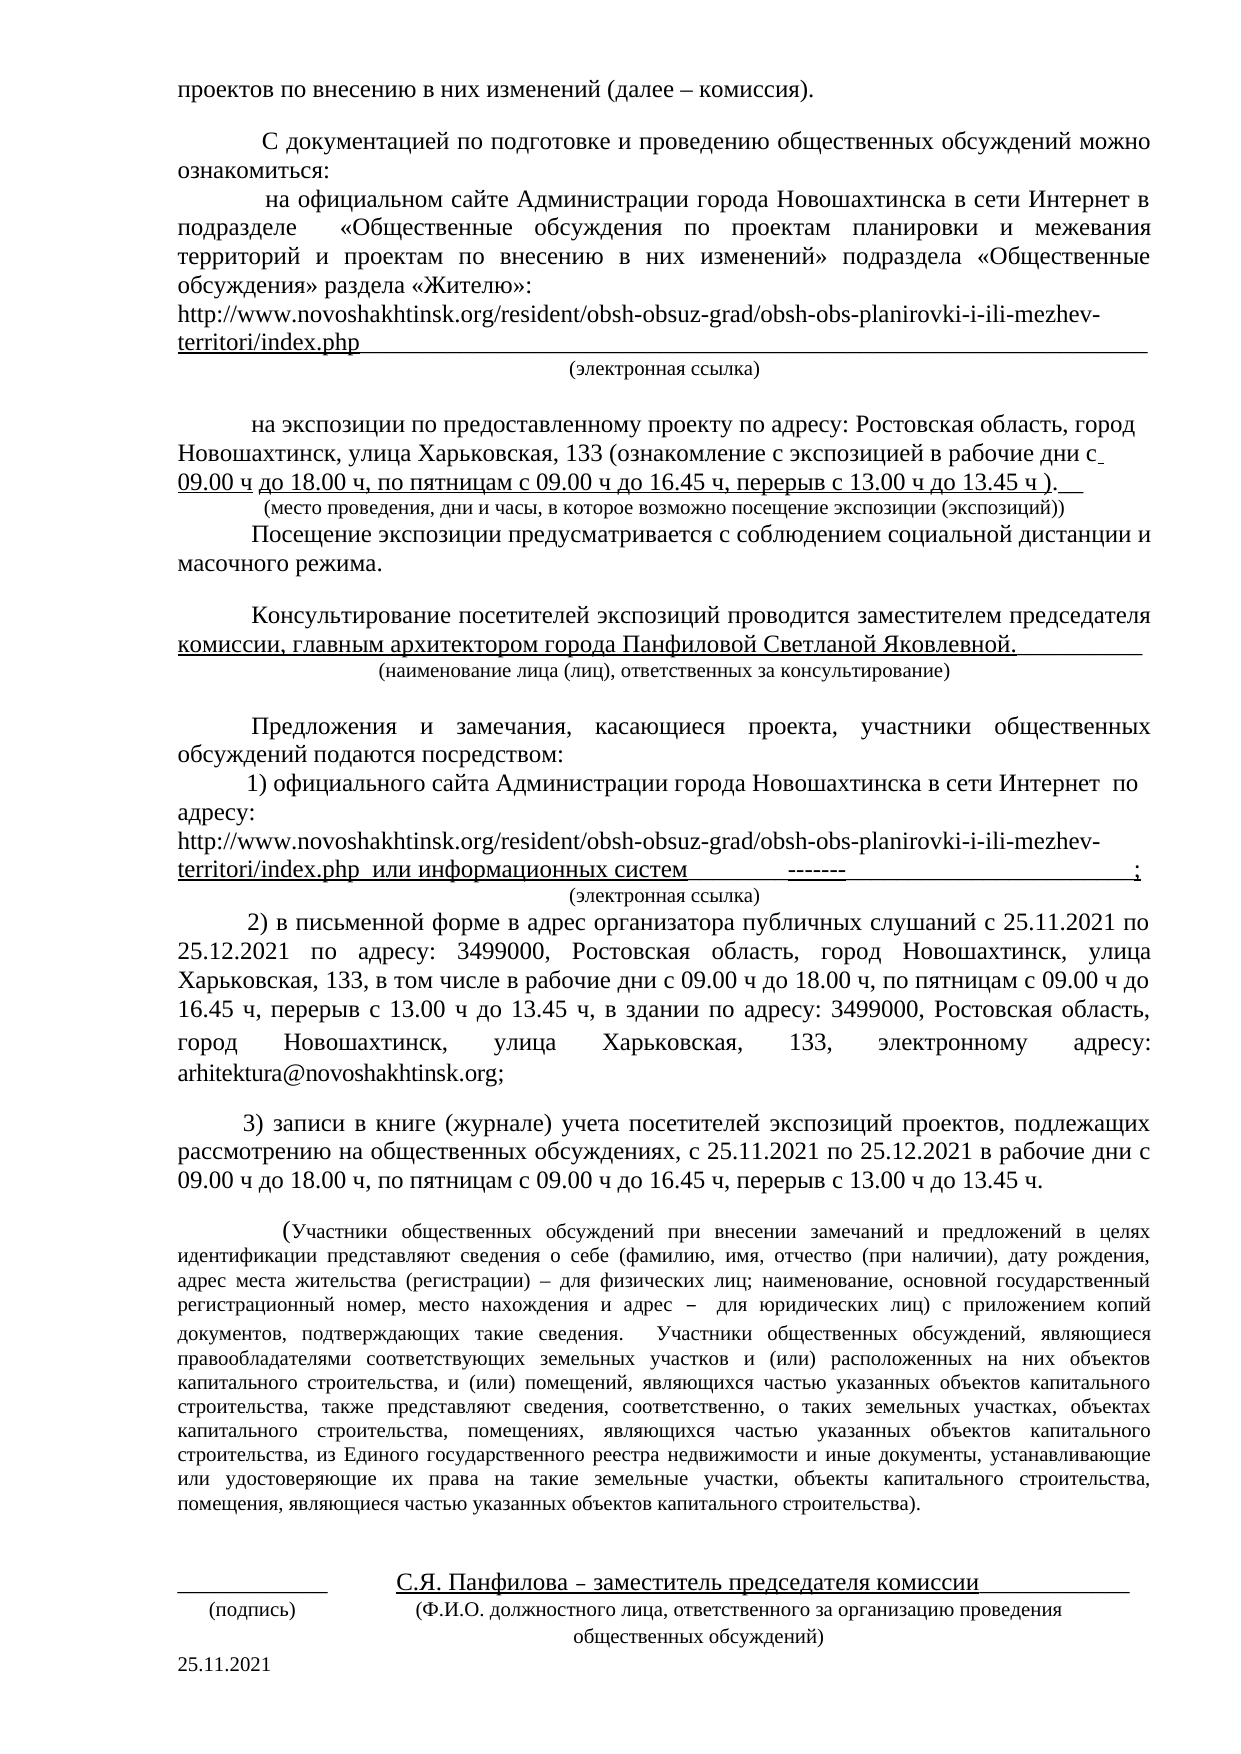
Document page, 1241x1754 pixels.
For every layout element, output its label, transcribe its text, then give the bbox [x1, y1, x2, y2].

text (Участники общественных обсуждений при внесении замечаний и предложений в целях идентификации представляют сведения о себе (фамилию, имя, отчество (при наличии), дату рождения, адрес места жительства (регистрации) – для физических лиц; наименование, основной государственный регистрационный номер, место нахождения и адрес – для юридических лиц) с приложением копий документов, подтверждающих такие сведения. Участники общественных обсуждений, являющиеся правообладателями соответствующих земельных участков и (или) расположенных на них объектов капитального строительства, и (или) помещений, являющихся частью указанных объектов капитального строительства, также представляют сведения, соответственно, о таких земельных участках, объектах капитального строительства, помещениях, являющихся частью указанных объектов капитального строительства, из Единого государственного реестра недвижимости и иные документы, устанавливающие или удостоверяющие их права на такие земельные участки, объекты капитального строительства, помещения, являющиеся частью указанных объектов капитального строительства). [177, 1215, 1152, 1514]
text Посещение экспозиции предусматривается с соблюдением социальной дистанции и масочного режима. [177, 519, 1152, 577]
text (электронная ссылка) [177, 356, 1152, 380]
text 2) в письменной форме в адрес организатора публичных слушаний с 25.11.2021 по 25.12.2021 по адресу: 3499000, Ростовская область, город Новошахтинск, улица Харьковская, 133, в том числе в рабочие дни с 09.00 ч до 18.00 ч, по пятницам с 09.00 ч до 16.45 ч, перерыв с 13.00 ч до 13.45 ч, в здании по адресу: 3499000, Ростовская область, город Новошахтинск, улица Харьковская, 133, электронному адресу: arhitektura@novoshakhtinsk.org; [177, 907, 1152, 1087]
text (электронная ссылка) [177, 883, 1152, 907]
text (место проведения, дни и часы, в которое возможно посещение экспозиции (экспозиций)) [177, 495, 1152, 519]
text Консультирование посетителей экспозиций проводится заместителем председателя комиссии, главным архитектором города Панфиловой Светланой Яковлевной.__________ [177, 601, 1152, 658]
text ____________ С.Я. Панфилова – заместитель председателя комиссии____________ [177, 1567, 1152, 1597]
text на официальном сайте Администрации города Новошахтинска в сети Интернет в подразделе «Общественные обсуждения по проектам планировки и межевания территорий и проектам по внесению в них изменений» подраздела «Общественные обсуждения» раздела «Жителю»: [177, 184, 1152, 299]
text Предложения и замечания, касающиеся проекта, участники общественных обсуждений подаются посредством: [177, 711, 1152, 768]
text 25.11.2021 [177, 1652, 1152, 1676]
text 3) записи в книге (журнале) учета посетителей экспозиций проектов, подлежащих рассмотрению на общественных обсуждениях, с 25.11.2021 по 25.12.2021 в рабочие дни с 09.00 ч до 18.00 ч, по пятницам с 09.00 ч до 16.45 ч, перерыв с 13.00 ч до 13.45 ч. [177, 1108, 1152, 1194]
text на экспозиции по предоставленному проекту по адресу: Ростовская область, город Новошахтинск, улица Харьковская, 133 (ознакомление с экспозицией в рабочие дни с 09.00 ч до 18.00 ч, по пятницам с 09.00 ч до 16.45 ч, перерыв с 13.00 ч до 13.45 ч ).__ [177, 409, 1152, 495]
text (наименование лица (лиц), ответственных за консультирование) [177, 658, 1152, 682]
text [177, 74, 1152, 103]
text общественных обсуждений) [177, 1624, 1152, 1648]
text С документацией по подготовке и проведению общественных обсуждений можно ознакомиться: [177, 126, 1152, 184]
text (подпись) (Ф.И.О. должностного лица, ответственного за организацию проведения [208, 1597, 1152, 1621]
text 1) официального сайта Администрации города Новошахтинска в сети Интернет по адресу: http://www.novoshakhtinsk.org/resident/obsh-obsuz-grad/obsh-obs-planirovki-i-ili-mezhev-territori/index.php или информационных систем________-------_______________________; [177, 768, 1152, 883]
